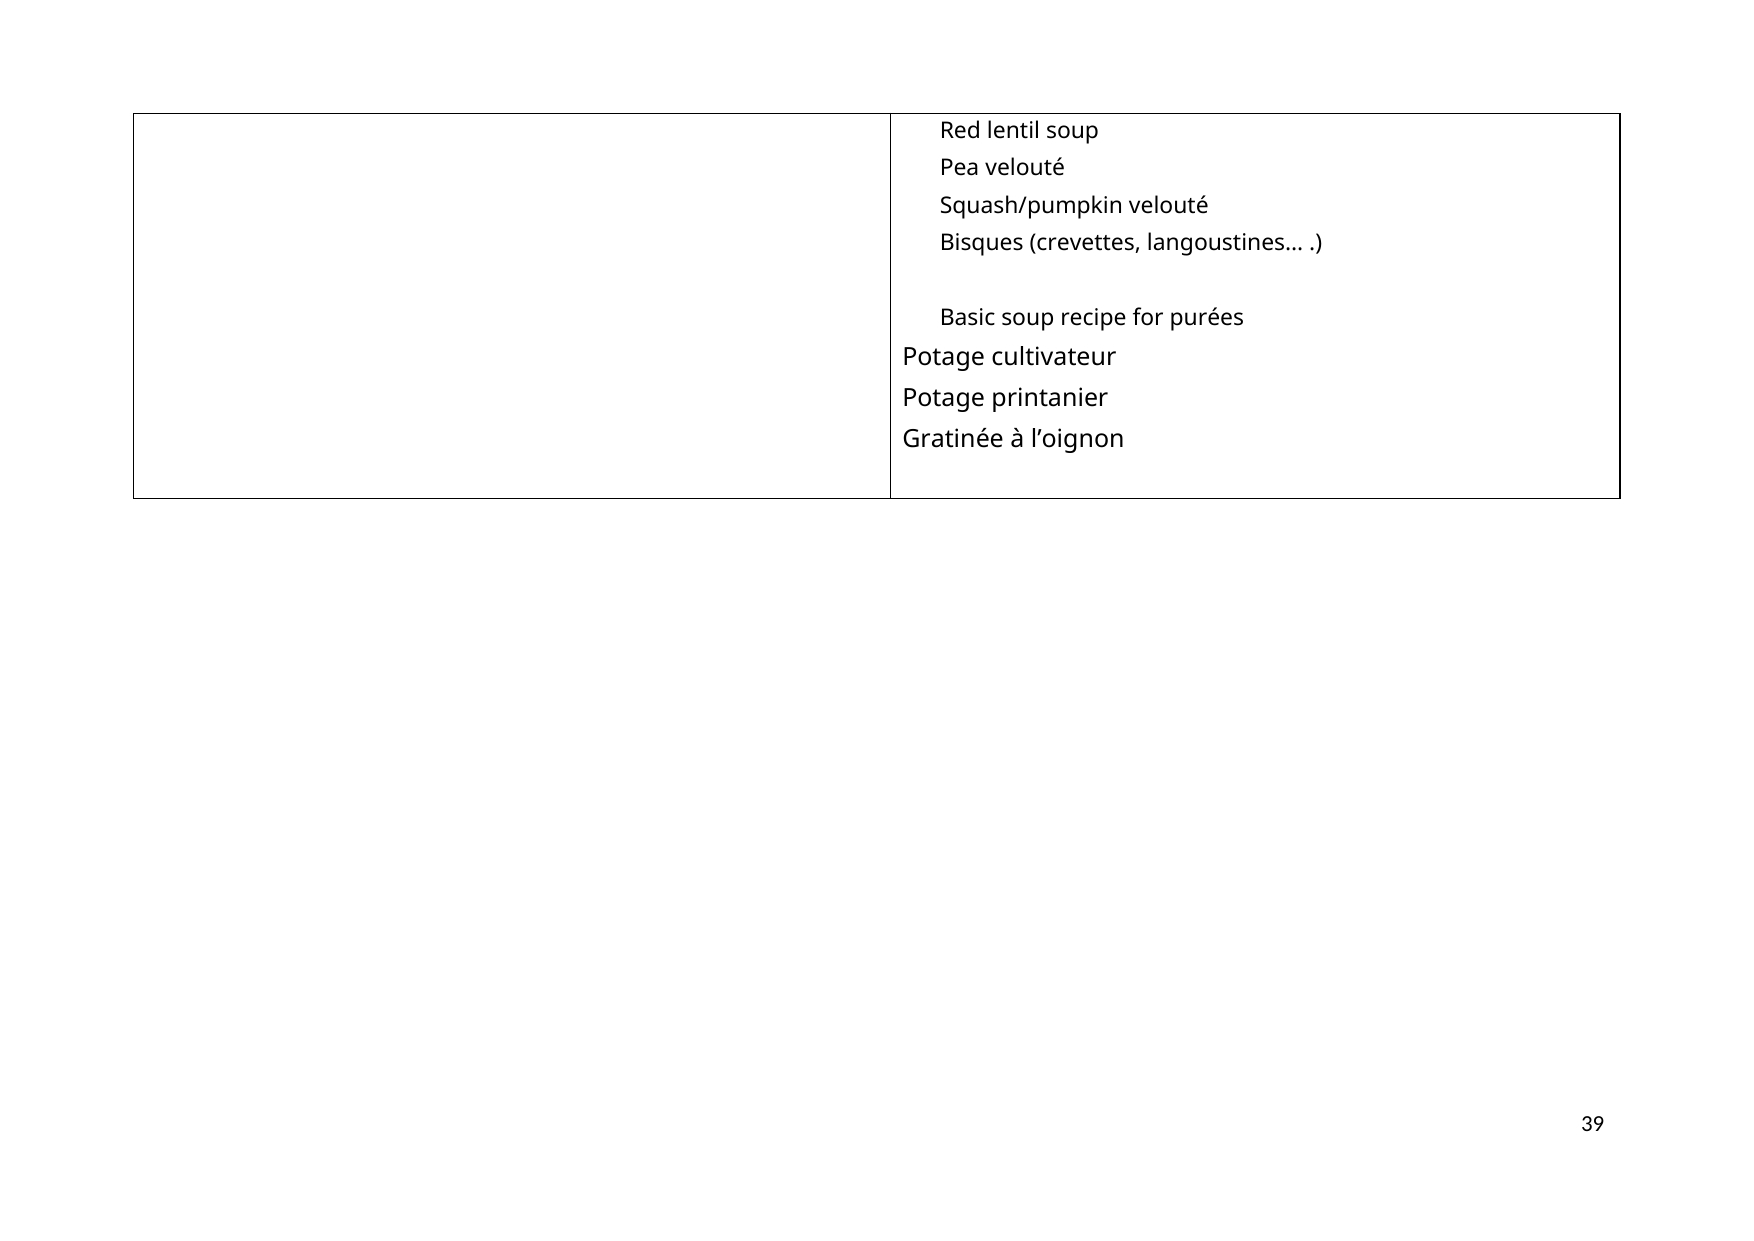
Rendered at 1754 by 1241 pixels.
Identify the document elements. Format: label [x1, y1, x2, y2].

table_cell [891, 114, 1619, 497]
table_cell [134, 114, 890, 497]
